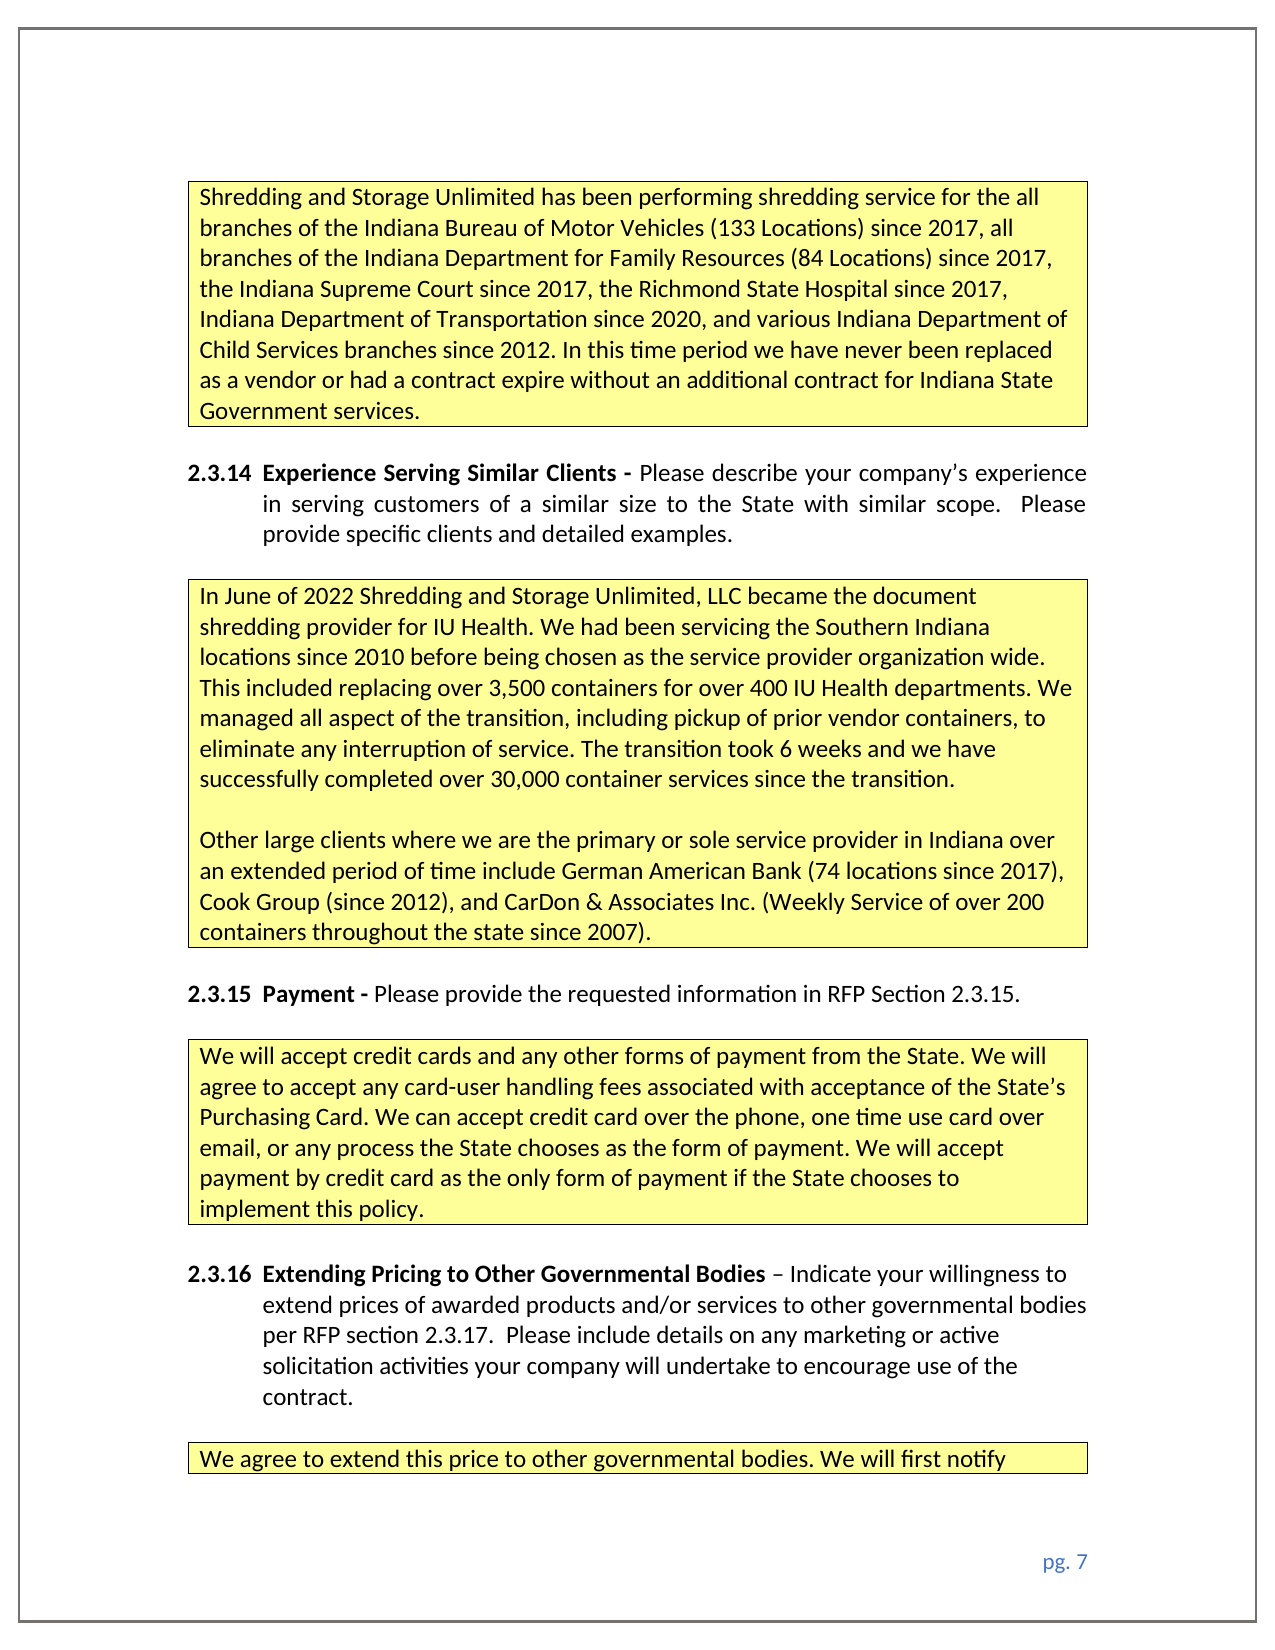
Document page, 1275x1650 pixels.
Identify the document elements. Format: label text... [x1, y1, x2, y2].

table_header We will accept credit cards and any other forms of payment from the State. We will agree to accept any card-user handling fees associated with acceptance of the State’s Purchasing Card. We can accept credit card over the phone, one time use card over email, or any process the State chooses as the form of payment. We will accept payment by credit card as the only form of payment if the State chooses to implement this policy. [189, 1040, 1087, 1223]
list Experience Serving Similar Clients - Please describe your company’s experience in serving customers of a similar size to the State with similar scope. Please provide specific clients and detailed examples. [187, 457, 1087, 549]
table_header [189, 1443, 1087, 1473]
list Payment - Please provide the requested information in RFP Section 2.3.15. [187, 978, 1087, 1009]
table_header In June of 2022 Shredding and Storage Unlimited, LLC became the document shredding provider for IU Health. We had been servicing the Southern Indiana locations since 2010 before being chosen as the service provider organization wide. This included replacing over 3,500 containers for over 400 IU Health departments. We managed all aspect of the transition, including pickup of prior vendor containers, to eliminate any interruption of service. The transition took 6 weeks and we have successfully completed over 30,000 container services since the transition. Other large clients where we are the primary or sole service provider in Indiana over an extended period of time include German American Bank (74 locations since 2017), Cook Group (since 2012), and CarDon & Associates Inc. (Weekly Service of over 200 containers throughout the state since 2007). [189, 580, 1087, 947]
list Extending Pricing to Other Governmental Bodies – Indicate your willingness to extend prices of awarded products and/or services to other governmental bodies per RFP section 2.3.17. Please include details on any marketing or active solicitation activities your company will undertake to encourage use of the contract. [187, 1258, 1087, 1411]
table_header Shredding and Storage Unlimited has been performing shredding service for the all branches of the Indiana Bureau of Motor Vehicles (133 Locations) since 2017, all branches of the Indiana Department for Family Resources (84 Locations) since 2017, the Indiana Supreme Court since 2017, the Richmond State Hospital since 2017, Indiana Department of Transportation since 2020, and various Indiana Department of Child Services branches since 2012. In this time period we have never been replaced as a vendor or had a contract expire without an additional contract for Indiana State Government services. [189, 182, 1087, 426]
